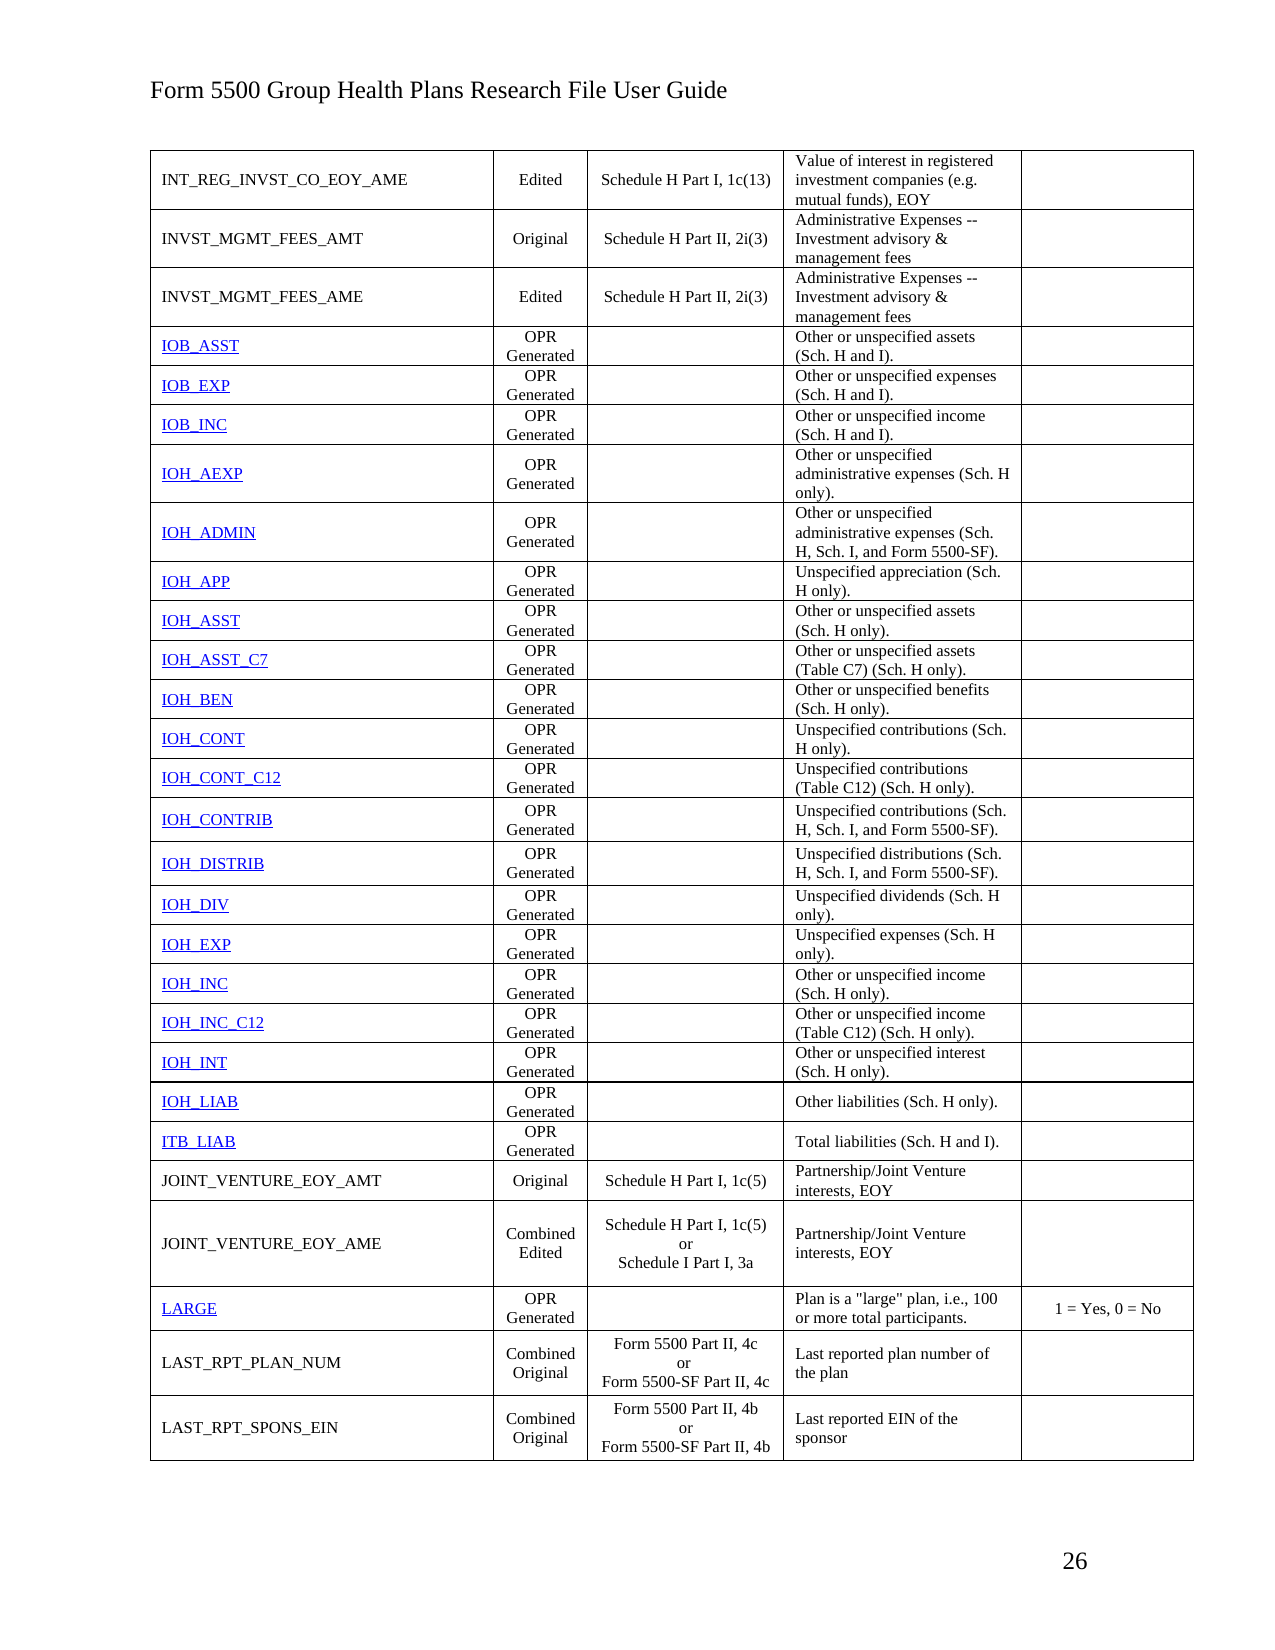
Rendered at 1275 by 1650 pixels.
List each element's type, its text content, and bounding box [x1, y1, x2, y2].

table_cell Schedule H Part I, 1c(5) or Schedule I Part I, 3a [588, 1201, 783, 1286]
table_cell Unspecified appreciation (Sch. H only). [784, 562, 1021, 600]
table_cell OPR Generated [494, 366, 587, 404]
table_cell IOH_BEN [151, 680, 493, 718]
table_cell [1022, 842, 1193, 884]
table_cell [588, 842, 783, 884]
table_cell [1022, 327, 1193, 365]
table_cell IOH_EXP [151, 925, 493, 963]
table_cell IOH_APP [151, 562, 493, 600]
table_cell [588, 1083, 783, 1121]
table_cell OPR Generated [494, 964, 587, 1003]
table_cell IOH_ASST_C7 [151, 641, 493, 679]
table_cell OPR Generated [494, 405, 587, 444]
table_cell INVST_MGMT_FEES_AMT [151, 210, 493, 267]
table_cell [588, 798, 783, 841]
table_cell [588, 964, 783, 1003]
table_cell [588, 445, 783, 502]
table_cell [588, 680, 783, 718]
table_cell IOH_ASST [151, 601, 493, 639]
table_cell [1022, 798, 1193, 841]
table_cell ITB_LIAB [151, 1122, 493, 1160]
table_cell [588, 1287, 783, 1329]
table_cell [588, 601, 783, 639]
table_cell OPR Generated [494, 601, 587, 639]
table_cell [1022, 1331, 1193, 1394]
table_cell OPR Generated [494, 1043, 587, 1081]
table_cell Original [494, 210, 587, 267]
table_cell IOH_INC_C12 [151, 1004, 493, 1042]
table_cell Combined Original [494, 1396, 587, 1459]
table_cell IOH_INT [151, 1043, 493, 1081]
table_cell Form 5500 Part II, 4c or Form 5500-SF Part II, 4c [588, 1331, 783, 1394]
table_cell [1022, 1396, 1193, 1459]
table_cell IOH_DISTRIB [151, 842, 493, 884]
table_cell OPR Generated [494, 562, 587, 600]
table_cell [1022, 601, 1193, 639]
table_cell [1022, 641, 1193, 679]
table_cell IOB_INC [151, 405, 493, 444]
table_cell OPR Generated [494, 798, 587, 841]
table_cell [588, 886, 783, 924]
table_cell [1022, 366, 1193, 404]
table_cell OPR Generated [494, 641, 587, 679]
table_cell Form 5500 Part II, 4b or Form 5500-SF Part II, 4b [588, 1396, 783, 1459]
table_cell Other or unspecified income (Sch. H only). [784, 964, 1021, 1003]
table_cell Schedule H Part II, 2i(3) [588, 268, 783, 326]
table_cell Schedule H Part I, 1c(5) [588, 1161, 783, 1199]
table_cell IOH_INC [151, 964, 493, 1003]
table_cell [1022, 759, 1193, 797]
table_cell OPR Generated [494, 1287, 587, 1329]
table_cell Other liabilities (Sch. H only). [784, 1083, 1021, 1121]
table_cell IOB_EXP [151, 366, 493, 404]
table_cell Unspecified distributions (Sch. H, Sch. I, and Form 5500-SF). [784, 842, 1021, 884]
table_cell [588, 151, 783, 208]
table_cell [588, 366, 783, 404]
table_cell Unspecified contributions (Sch. H, Sch. I, and Form 5500-SF). [784, 798, 1021, 841]
table_cell Administrative Expenses -- Investment advisory & management fees [784, 210, 1021, 267]
table_cell Last reported plan number of the plan [784, 1331, 1021, 1394]
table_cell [784, 151, 1021, 208]
table_cell Administrative Expenses -- Investment advisory & management fees [784, 268, 1021, 326]
table_cell OPR Generated [494, 1004, 587, 1042]
table_cell [588, 503, 783, 561]
table_cell [1022, 719, 1193, 758]
table_cell OPR Generated [494, 925, 587, 963]
table_cell OPR Generated [494, 886, 587, 924]
table_cell 1 = Yes, 0 = No [1022, 1287, 1193, 1329]
table_cell [1022, 445, 1193, 502]
table_cell [588, 1004, 783, 1042]
table_cell [1022, 1043, 1193, 1081]
table_cell [1022, 1083, 1193, 1121]
table_cell Combined Original [494, 1331, 587, 1394]
table_cell LAST_RPT_SPONS_EIN [151, 1396, 493, 1459]
table_cell Schedule H Part II, 2i(3) [588, 210, 783, 267]
table_cell Unspecified expenses (Sch. H only). [784, 925, 1021, 963]
table_cell Unspecified dividends (Sch. H only). [784, 886, 1021, 924]
table_cell [1022, 151, 1193, 208]
table_cell Other or unspecified income (Sch. H and I). [784, 405, 1021, 444]
table_cell [1022, 1004, 1193, 1042]
table_cell OPR Generated [494, 842, 587, 884]
table_cell IOH_AEXP [151, 445, 493, 502]
table_cell IOB_ASST [151, 327, 493, 365]
table_cell Other or unspecified benefits (Sch. H only). [784, 680, 1021, 718]
table_cell JOINT_VENTURE_EOY_AME [151, 1201, 493, 1286]
table_cell Other or unspecified assets (Table C7) (Sch. H only). [784, 641, 1021, 679]
table_cell [1022, 405, 1193, 444]
table_cell [1022, 503, 1193, 561]
table_cell OPR Generated [494, 1083, 587, 1121]
table_cell INT_REG_INVST_CO_EOY_AME [151, 151, 493, 208]
table_cell IOH_CONT_C12 [151, 759, 493, 797]
table_cell [588, 1043, 783, 1081]
table_cell [1022, 1122, 1193, 1160]
table_cell [588, 719, 783, 758]
table_cell Other or unspecified assets (Sch. H only). [784, 601, 1021, 639]
table_cell JOINT_VENTURE_EOY_AMT [151, 1161, 493, 1199]
table_cell OPR Generated [494, 680, 587, 718]
table_cell [1022, 210, 1193, 267]
table_cell [588, 925, 783, 963]
table_cell [1022, 925, 1193, 963]
table_cell [1022, 268, 1193, 326]
table_cell OPR Generated [494, 445, 587, 502]
table_cell OPR Generated [494, 327, 587, 365]
table_cell [1022, 886, 1193, 924]
table_cell IOH_CONTRIB [151, 798, 493, 841]
table_cell Unspecified contributions (Table C12) (Sch. H only). [784, 759, 1021, 797]
table_cell IOH_CONT [151, 719, 493, 758]
table_cell [588, 759, 783, 797]
table_cell Other or unspecified income (Table C12) (Sch. H only). [784, 1004, 1021, 1042]
table_cell Partnership/Joint Venture interests, EOY [784, 1161, 1021, 1199]
table_cell Edited [494, 268, 587, 326]
table_cell OPR Generated [494, 719, 587, 758]
table_cell OPR Generated [494, 1122, 587, 1160]
table_cell OPR Generated [494, 759, 587, 797]
table_cell Partnership/Joint Venture interests, EOY [784, 1201, 1021, 1286]
table_cell Edited [494, 151, 587, 208]
table_cell IOH_DIV [151, 886, 493, 924]
table_cell Total liabilities (Sch. H and I). [784, 1122, 1021, 1160]
table_cell [588, 641, 783, 679]
table_cell [1022, 1201, 1193, 1286]
table_cell Plan is a "large" plan, i.e., 100 or more total participants. [784, 1287, 1021, 1329]
table_cell Other or unspecified administrative expenses (Sch. H, Sch. I, and Form 5500-SF). [784, 503, 1021, 561]
table_cell [1022, 1161, 1193, 1199]
table_cell Original [494, 1161, 587, 1199]
table_cell OPR Generated [494, 503, 587, 561]
table_cell Combined Edited [494, 1201, 587, 1286]
table_cell [588, 405, 783, 444]
table_cell [588, 562, 783, 600]
table_cell LARGE [151, 1287, 493, 1329]
table_cell INVST_MGMT_FEES_AME [151, 268, 493, 326]
table_cell IOH_ADMIN [151, 503, 493, 561]
table_cell Other or unspecified assets (Sch. H and I). [784, 327, 1021, 365]
table_cell [588, 1122, 783, 1160]
table_cell Unspecified contributions (Sch. H only). [784, 719, 1021, 758]
table_cell [1022, 680, 1193, 718]
table_cell IOH_LIAB [151, 1083, 493, 1121]
table_cell Other or unspecified expenses (Sch. H and I). [784, 366, 1021, 404]
table_cell [588, 327, 783, 365]
table_cell Other or unspecified administrative expenses (Sch. H only). [784, 445, 1021, 502]
table_cell Last reported EIN of the sponsor [784, 1396, 1021, 1459]
table_cell [1022, 964, 1193, 1003]
table_cell [1022, 562, 1193, 600]
table_cell Other or unspecified interest (Sch. H only). [784, 1043, 1021, 1081]
table_cell LAST_RPT_PLAN_NUM [151, 1331, 493, 1394]
